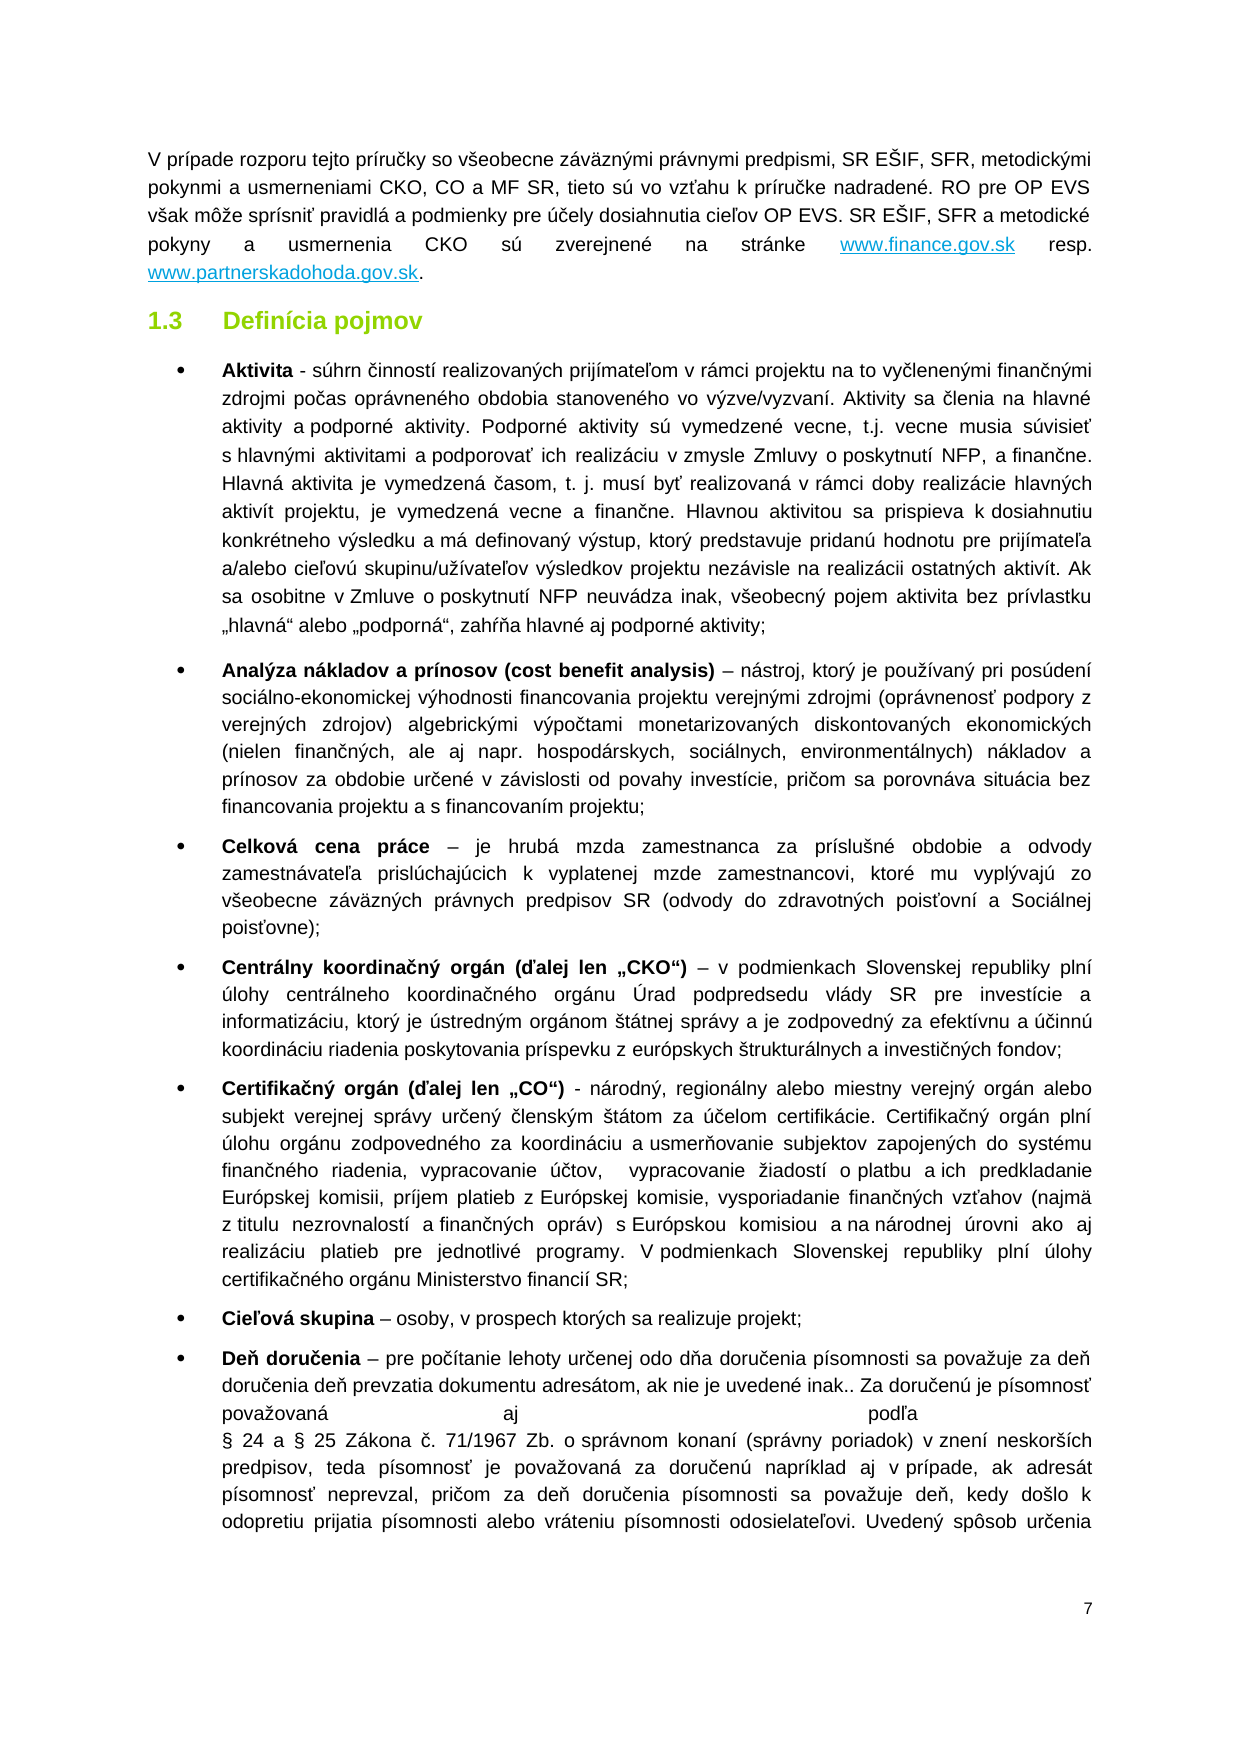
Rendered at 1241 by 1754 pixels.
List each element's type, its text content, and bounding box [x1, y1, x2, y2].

text V prípade rozporu tejto príručky so všeobecne záväznými právnymi predpismi, SR EŠIF, SFR, metodickými pokynmi a usmerneniami CKO, CO a MF SR, tieto sú vo vzťahu k príručke nadradené. RO pre OP EVS však môže sprísniť pravidlá a podmienky pre účely dosiahnutia cieľov OP EVS. SR EŠIF, SFR a metodické pokyny a usmernenia CKO sú zverejnené na stránke www.finance.gov.sk resp. www.partnerskadohoda.gov.sk. [148, 148, 1092, 284]
text Celková cena práce – je hrubá mzda zamestnanca za príslušné obdobie a odvody zamestnávateľa prislúchajúcich k vyplatenej mzde zamestnancovi, ktoré mu vyplývajú zo všeobecne záväzných právnych predpisov SR (odvody do zdravotných poisťovní a Sociálnej poisťovne); [177, 834, 1092, 939]
text Analýza nákladov a prínosov (cost benefit analysis) – nástroj, ktorý je používaný pri posúdení sociálno-ekonomickej výhodnosti financovania projektu verejnými zdrojmi (oprávnenosť podpory z verejných zdrojov) algebrickými výpočtami monetarizovaných diskontovaných ekonomických (nielen finančných, ale aj napr. hospodárskych, sociálnych, environmentálnych) nákladov a prínosov za obdobie určené v závislosti od povahy investície, pričom sa porovnáva situácia bez financovania projektu a s financovaním projektu; [177, 659, 1092, 817]
subtitle 1.3 Definícia pojmov [148, 306, 1092, 335]
text Cieľová skupina – osoby, v prospech ktorých sa realizuje projekt; [177, 1307, 1092, 1330]
text Certifikačný orgán (ďalej len „CO“) - národný, regionálny alebo miestny verejný orgán alebo subjekt verejnej správy určený členským štátom za účelom certifikácie. Certifikačný orgán plní úlohu orgánu zodpovedného za koordináciu a usmerňovanie subjektov zapojených do systému finančného riadenia, vypracovanie účtov, vypracovanie žiadostí o platbu a ich predkladanie Európskej komisii, príjem platieb z Európskej komisie, vysporiadanie finančných vzťahov (najmä z titulu nezrovnalostí a finančných opráv) s Európskou komisiou a na národnej úrovni ako aj realizáciu platieb pre jednotlivé programy. V podmienkach Slovenskej republiky plní úlohy certifikačného orgánu Ministerstvo financií SR; [177, 1077, 1092, 1290]
text Centrálny koordinačný orgán (ďalej len „CKO“) – v podmienkach Slovenskej republiky plní úlohy centrálneho koordinačného orgánu Úrad podpredsedu vlády SR pre investície a informatizáciu, ktorý je ústredným orgánom štátnej správy a je zodpovedný za efektívnu a účinnú koordináciu riadenia poskytovania príspevku z európskych štrukturálnych a investičných fondov; [177, 956, 1092, 1060]
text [177, 1347, 1092, 1533]
text Aktivita - súhrn činností realizovaných prijímateľom v rámci projektu na to vyčlenenými finančnými zdrojmi počas oprávneného obdobia stanoveného vo výzve/vyzvaní. Aktivity sa členia na hlavné aktivity a podporné aktivity. Podporné aktivity sú vymedzené vecne, t.j. vecne musia súvisieť s hlavnými aktivitami a podporovať ich realizáciu v zmysle Zmluvy o poskytnutí NFP, a finančne. Hlavná aktivita je vymedzená časom, t. j. musí byť realizovaná v rámci doby realizácie hlavných aktivít projektu, je vymedzená vecne a finančne. Hlavnou aktivitou sa prispieva k dosiahnutiu konkrétneho výsledku a má definovaný výstup, ktorý predstavuje pridanú hodnotu pre prijímateľa a/alebo cieľovú skupinu/užívateľov výsledkov projektu nezávisle na realizácii ostatných aktivít. Ak sa osobitne v Zmluve o poskytnutí NFP neuvádza inak, všeobecný pojem aktivita bez prívlastku „hlavná“ alebo „podporná“, zahŕňa hlavné aj podporné aktivity; [177, 359, 1092, 636]
